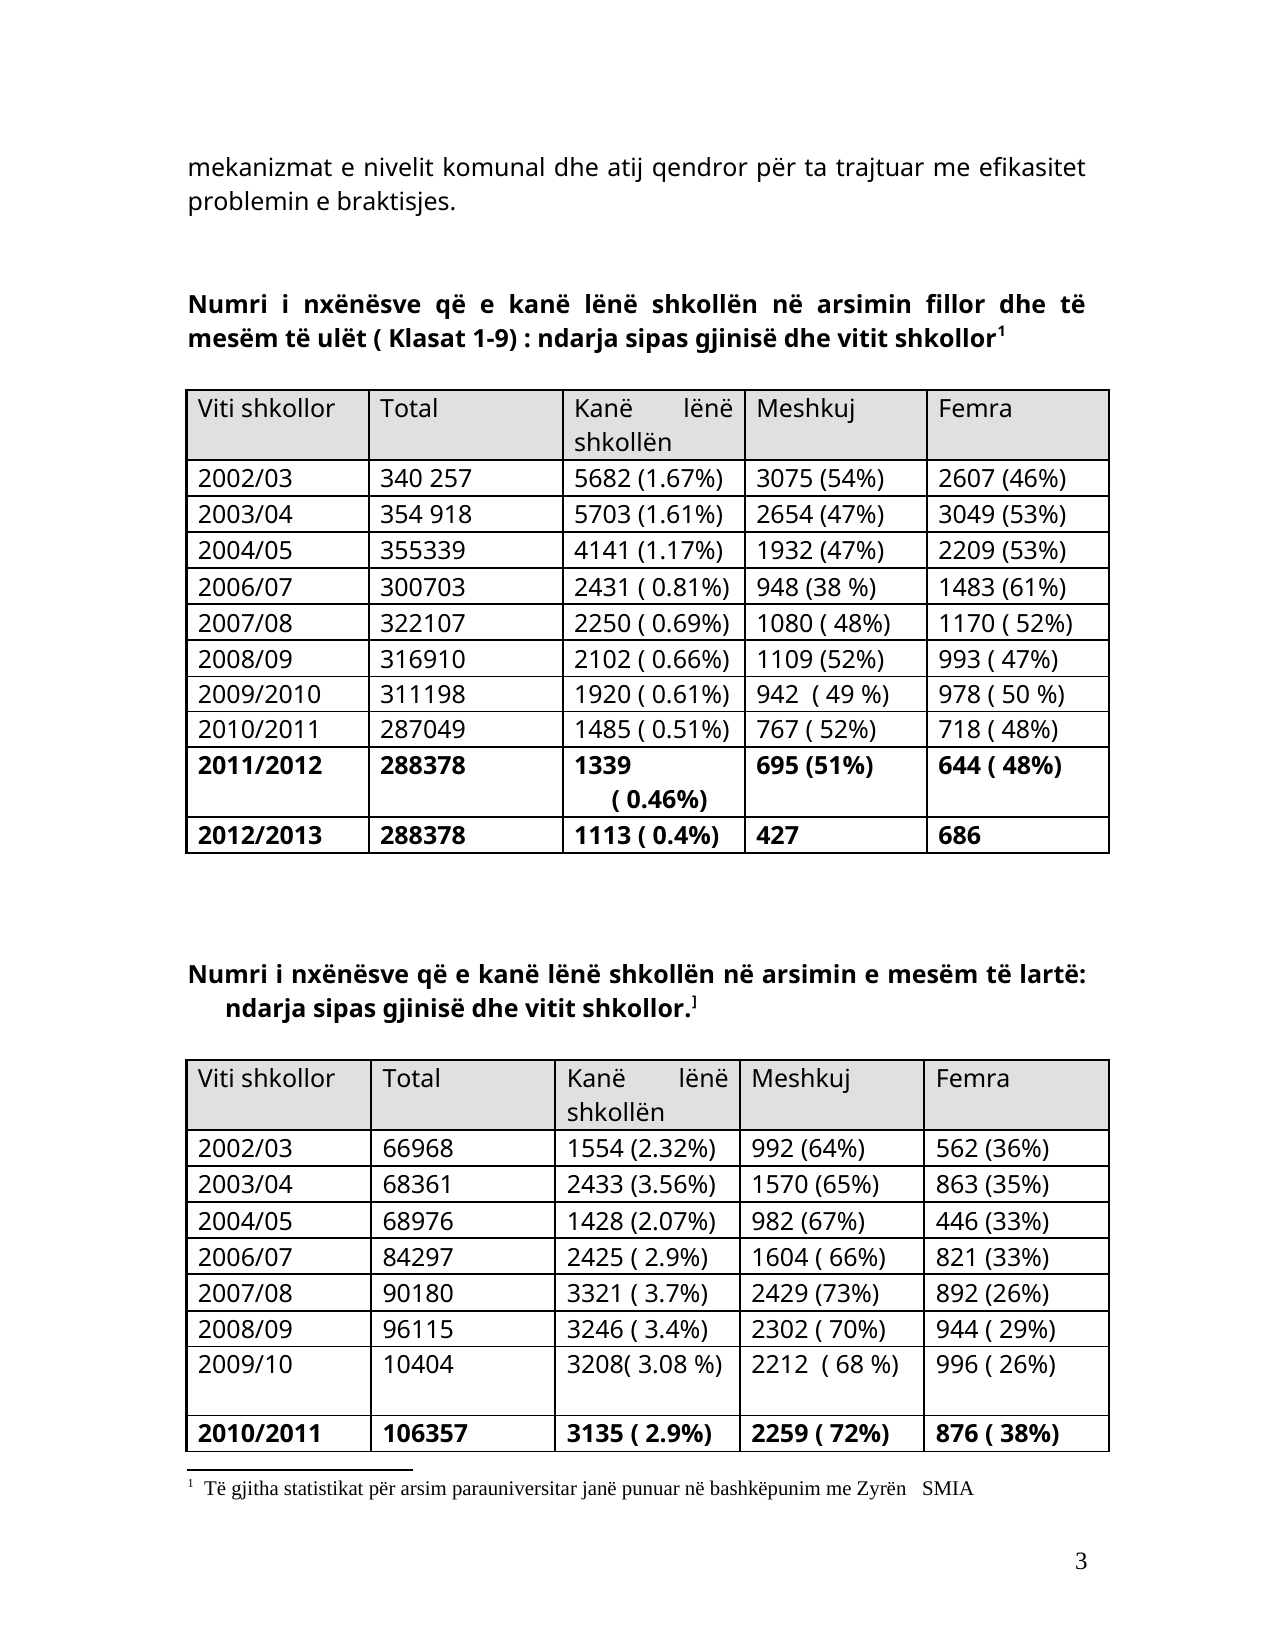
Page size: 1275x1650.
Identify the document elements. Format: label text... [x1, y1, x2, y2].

table_header Meshkuj [746, 391, 926, 459]
table_cell 2010/2011 [188, 712, 368, 746]
table_cell 2003/04 [188, 497, 368, 531]
table_cell 2429 (73%) [741, 1275, 923, 1309]
table_cell 821 (33%) [925, 1239, 1108, 1273]
table_cell 5703 (1.61%) [564, 497, 744, 531]
table_cell 3321 ( 3.7%) [556, 1275, 739, 1309]
table_cell 288378 [370, 818, 562, 852]
table_cell 1109 (52%) [746, 641, 926, 676]
table_cell 2007/08 [188, 605, 368, 639]
table_cell 2008/09 [188, 1312, 370, 1346]
table_cell 1428 (2.07%) [556, 1203, 739, 1237]
table_cell 978 ( 50 %) [928, 677, 1108, 711]
table_header Total [372, 1061, 554, 1129]
table_cell 1920 ( 0.61%) [564, 677, 744, 711]
table_cell 1483 (61%) [928, 569, 1108, 603]
table_cell 311198 [370, 677, 562, 711]
table_cell 948 (38 %) [746, 569, 926, 603]
table_cell 644 ( 48%) [928, 748, 1108, 816]
table_cell 3246 ( 3.4%) [556, 1312, 739, 1346]
table_cell 2302 ( 70%) [741, 1312, 923, 1346]
table_cell 2004/05 [188, 1203, 370, 1237]
table_cell 2431 ( 0.81%) [564, 569, 744, 603]
table_cell 996 ( 26%) [925, 1347, 1108, 1415]
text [187, 150, 1087, 218]
table_header Femra [928, 391, 1108, 459]
table_header Femra [925, 1061, 1108, 1129]
list Numri i nxënësve që e kanë lënë shkollën në arsimin e mesëm të lartë: ndarja sipas gjinisë dhe vitit shkollor.] [187, 956, 1087, 1024]
table_cell 1932 (47%) [746, 533, 926, 567]
table_header Meshkuj [741, 1061, 923, 1129]
table_header Kanë lënë shkollën [564, 391, 744, 459]
table_cell 3135 ( 2.9%) [556, 1416, 739, 1451]
table_cell 1170 ( 52%) [928, 605, 1108, 639]
table_cell 2012/2013 [188, 818, 368, 852]
table_cell 10404 [372, 1347, 554, 1415]
table_cell 1080 ( 48%) [746, 605, 926, 639]
table_cell 2008/09 [188, 641, 368, 676]
table_header Total [370, 391, 562, 459]
table_cell 2011/2012 [188, 748, 368, 816]
table_cell 2007/08 [188, 1275, 370, 1309]
table_cell 993 ( 47%) [928, 641, 1108, 676]
table_cell 944 ( 29%) [925, 1312, 1108, 1346]
table_cell 355339 [370, 533, 562, 567]
table_cell 354 918 [370, 497, 562, 531]
table_cell 287049 [370, 712, 562, 746]
table_cell 892 (26%) [925, 1275, 1108, 1309]
table_cell 2259 ( 72%) [741, 1416, 923, 1451]
table_cell 2250 ( 0.69%) [564, 605, 744, 639]
table_cell 2009/10 [188, 1347, 370, 1415]
table_cell 2002/03 [188, 461, 368, 495]
table_cell 2009/2010 [188, 677, 368, 711]
table_cell 2006/07 [188, 569, 368, 603]
table_cell 562 (36%) [925, 1131, 1108, 1165]
table_cell 90180 [372, 1275, 554, 1309]
table_cell 66968 [372, 1131, 554, 1165]
table_cell 288378 [370, 748, 562, 816]
table_cell 2212 ( 68 %) [741, 1347, 923, 1415]
list Numri i nxënësve që e kanë lënë shkollën në arsimin fillor dhe të mesëm të ulët ( Klasat 1-9) : ndarja sipas gjinisë dhe vitit shkollor [187, 286, 1087, 354]
table_cell 686 [928, 818, 1108, 852]
table_cell 1485 ( 0.51%) [564, 712, 744, 746]
table_cell 942 ( 49 %) [746, 677, 926, 711]
table_cell 2425 ( 2.9%) [556, 1239, 739, 1273]
table_cell 2654 (47%) [746, 497, 926, 531]
table_cell 718 ( 48%) [928, 712, 1108, 746]
table_cell 316910 [370, 641, 562, 676]
table_cell 300703 [370, 569, 562, 603]
table_header Viti shkollor [188, 1061, 370, 1129]
table_cell 3049 (53%) [928, 497, 1108, 531]
table_cell 3075 (54%) [746, 461, 926, 495]
table_header Kanë lënë shkollën [556, 1061, 739, 1129]
table_cell 5682 (1.67%) [564, 461, 744, 495]
table_cell 68976 [372, 1203, 554, 1237]
table_cell 2010/2011 [188, 1416, 370, 1451]
table_cell 2002/03 [188, 1131, 370, 1165]
table_cell 427 [746, 818, 926, 852]
table_cell 68361 [372, 1167, 554, 1201]
table_cell 2006/07 [188, 1239, 370, 1273]
table_cell 2004/05 [188, 533, 368, 567]
table_cell 1113 ( 0.4%) [564, 818, 744, 852]
table_cell 767 ( 52%) [746, 712, 926, 746]
table_cell 2102 ( 0.66%) [564, 641, 744, 676]
table_cell 2003/04 [188, 1167, 370, 1201]
table_cell 695 (51%) [746, 748, 926, 816]
table_cell 322107 [370, 605, 562, 639]
table_cell 2607 (46%) [928, 461, 1108, 495]
table_cell 1604 ( 66%) [741, 1239, 923, 1273]
table_cell 982 (67%) [741, 1203, 923, 1237]
table_cell 84297 [372, 1239, 554, 1273]
table_cell 1570 (65%) [741, 1167, 923, 1201]
table_cell 863 (35%) [925, 1167, 1108, 1201]
table_cell 2433 (3.56%) [556, 1167, 739, 1201]
table_header Viti shkollor [188, 391, 368, 459]
table_cell 3208( 3.08 %) [556, 1347, 739, 1415]
table_cell 1339 ( 0.46%) [564, 748, 744, 816]
table_cell 4141 (1.17%) [564, 533, 744, 567]
table_cell 2209 (53%) [928, 533, 1108, 567]
table_cell 1554 (2.32%) [556, 1131, 739, 1165]
table_cell 106357 [372, 1416, 554, 1451]
table_cell 96115 [372, 1312, 554, 1346]
table_cell 992 (64%) [741, 1131, 923, 1165]
table_cell 446 (33%) [925, 1203, 1108, 1237]
table_cell 876 ( 38%) [925, 1416, 1108, 1451]
table_cell 340 257 [370, 461, 562, 495]
